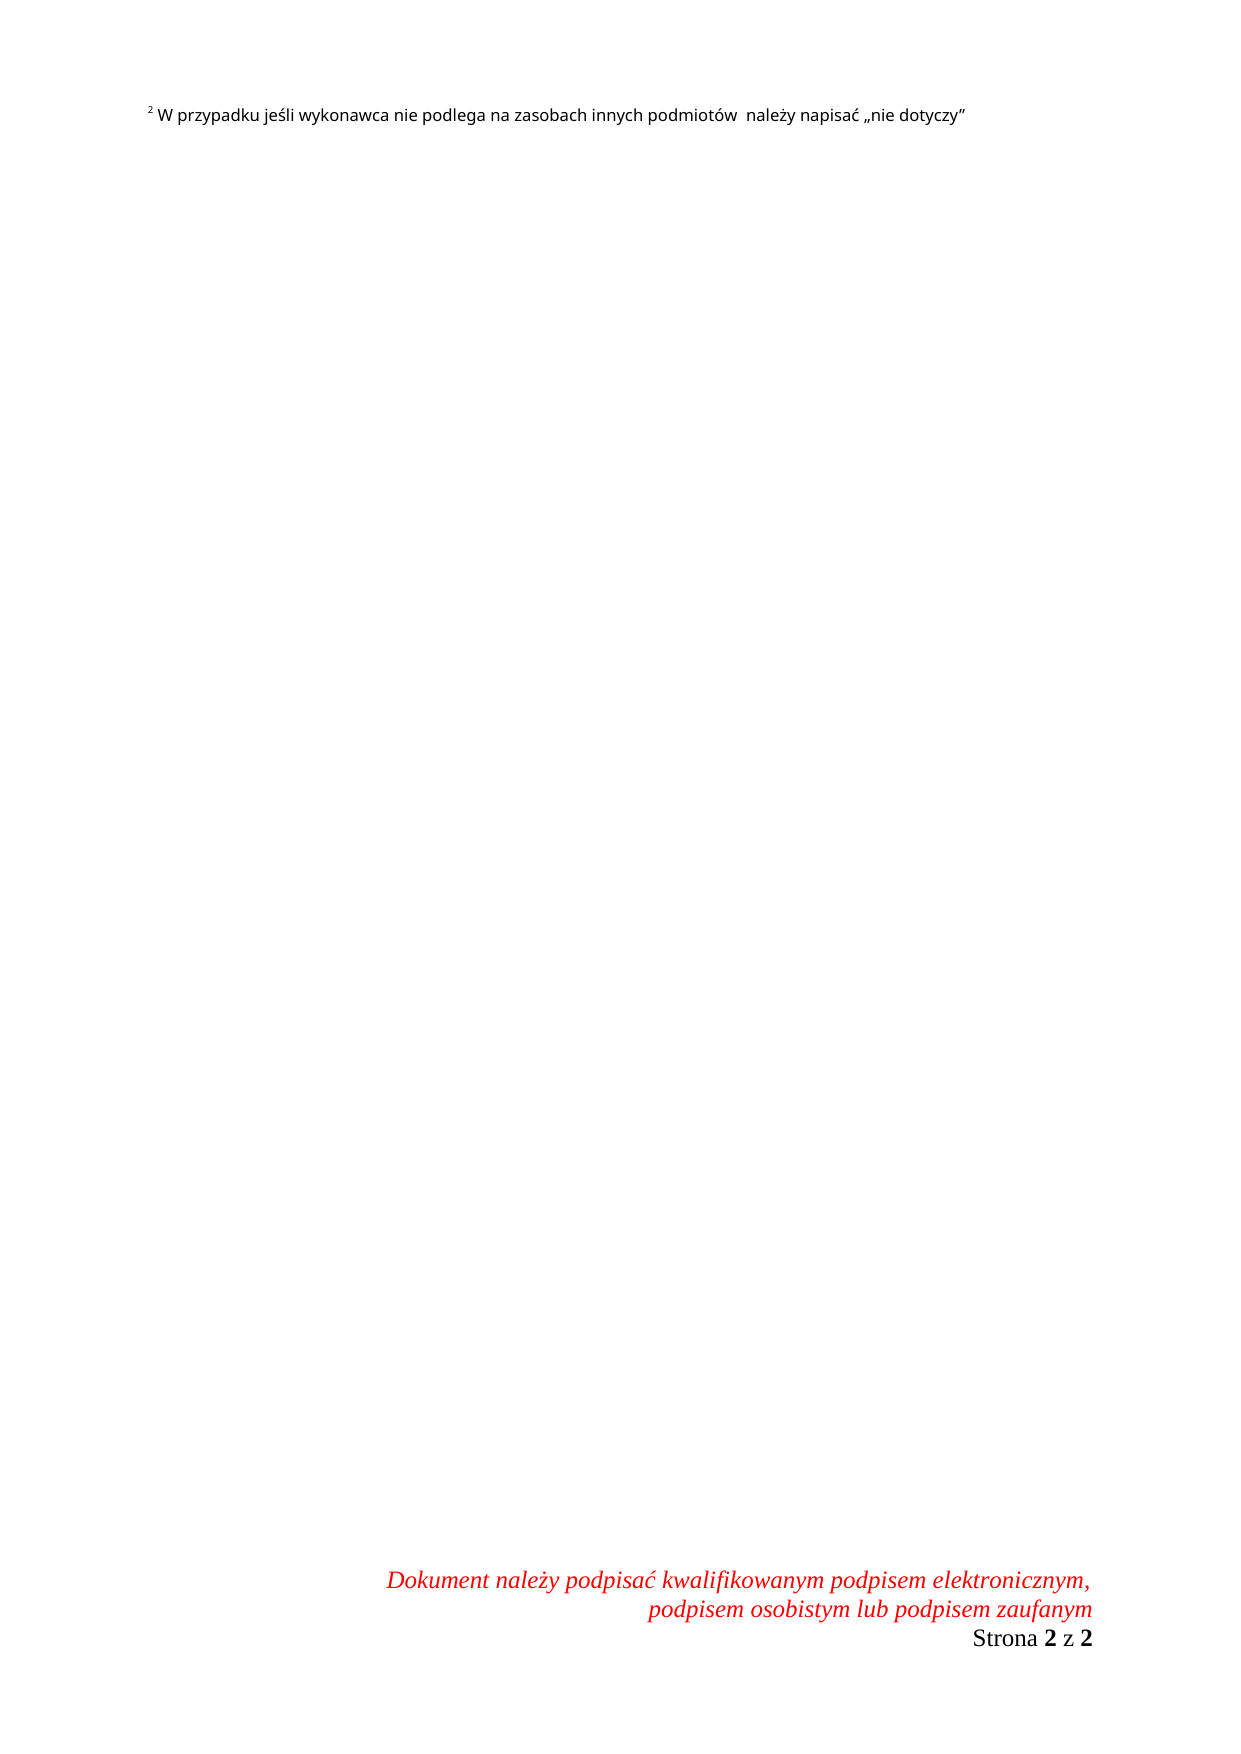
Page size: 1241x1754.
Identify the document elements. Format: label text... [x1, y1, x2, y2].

text 2 W przypadku jeśli wykonawca nie podlega na zasobach innych podmiotów należy napisać „nie dotyczy” [148, 103, 1093, 126]
